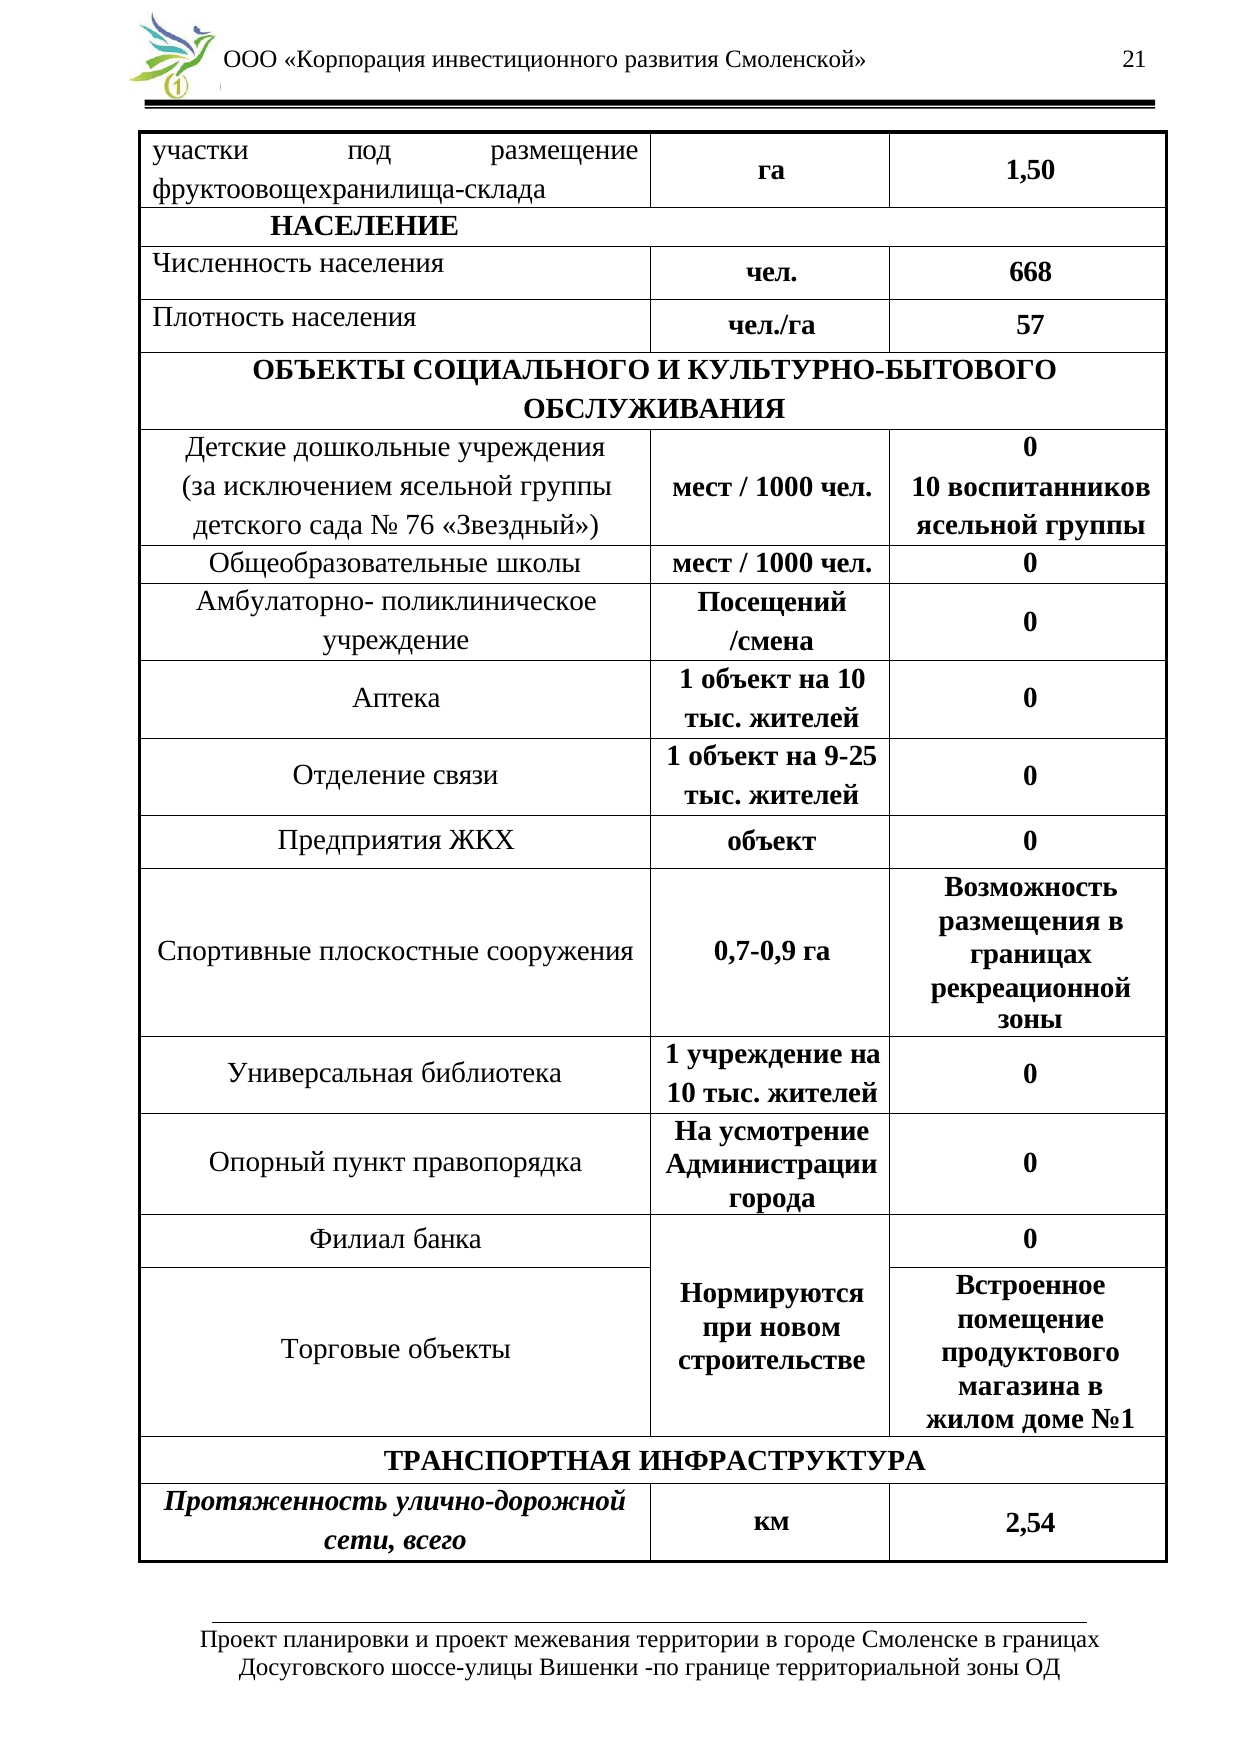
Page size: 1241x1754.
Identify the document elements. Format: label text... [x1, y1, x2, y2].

table_header участки под размещение фруктоовощехранилища-склада [141, 134, 650, 207]
table_cell НАСЕЛЕНИЕ [141, 208, 1165, 246]
table_cell 0 [890, 661, 1165, 738]
table_header 1,50 [890, 134, 1165, 207]
table_cell 668 [890, 247, 1165, 299]
table_cell Торговые объекты [141, 1268, 650, 1436]
table_cell 0 10 воспитанников ясельной группы [890, 430, 1165, 545]
table_cell 1 учреждение на 10 тыс. жителей [651, 1037, 889, 1112]
table_cell объект [651, 816, 889, 868]
table_cell 0 [890, 1215, 1165, 1267]
table_cell 0 [890, 584, 1165, 660]
table_cell 0 [890, 546, 1165, 583]
table_cell Предприятия ЖКХ [141, 816, 650, 868]
table_cell Универсальная библиотека [141, 1037, 650, 1112]
table_header га [651, 134, 889, 207]
table_cell чел./га [651, 300, 889, 352]
table_cell Посещений /смена [651, 584, 889, 660]
table_cell 0 [890, 1114, 1165, 1214]
table_cell Отделение связи [141, 739, 650, 815]
table_cell 2,54 [890, 1484, 1165, 1560]
table_cell ОБЪЕКТЫ СОЦИАЛЬНОГО И КУЛЬТУРНО-БЫТОВОГО ОБСЛУЖИВАНИЯ [141, 353, 1165, 429]
table_cell Спортивные плоскостные сооружения [141, 869, 650, 1036]
table_cell 0 [890, 739, 1165, 815]
table_cell 0,7-0,9 га [651, 869, 889, 1036]
table_cell Аптека [141, 661, 650, 738]
table_cell Детские дошкольные учреждения (за исключением ясельной группы детского сада № 76 «Звездный») [141, 430, 650, 545]
table_cell 0 [890, 1037, 1165, 1112]
table_cell чел. [651, 247, 889, 299]
table_cell мест / 1000 чел. [651, 546, 889, 583]
table_cell Амбулаторно- поликлиническое учреждение [141, 584, 650, 660]
table_cell 57 [890, 300, 1165, 352]
table_cell км [651, 1484, 889, 1560]
table_cell Опорный пункт правопорядка [141, 1114, 650, 1214]
table_cell Общеобразовательные школы [141, 546, 650, 583]
table_cell На усмотрение Администрации города [651, 1114, 889, 1214]
table_cell 1 объект на 9-25 тыс. жителей [651, 739, 889, 815]
table_cell Возможность размещения в границах рекреационной зоны [890, 869, 1165, 1036]
table_cell Плотность населения [141, 300, 650, 352]
table_cell Встроенное помещение продуктового магазина в жилом доме №1 [890, 1268, 1165, 1436]
table_cell Нормируются при новом строительстве [651, 1215, 889, 1436]
table_cell Филиал банка [141, 1215, 650, 1267]
table_cell Численность населения [141, 247, 650, 299]
table_cell Протяженность улично-дорожной сети, всего [141, 1484, 650, 1560]
table_cell 0 [890, 816, 1165, 868]
table_cell ТРАНСПОРТНАЯ ИНФРАСТРУКТУРА [141, 1437, 1165, 1482]
table_cell 1 объект на 10 тыс. жителей [651, 661, 889, 738]
table_cell мест / 1000 чел. [651, 430, 889, 545]
picture [128, 11, 221, 99]
